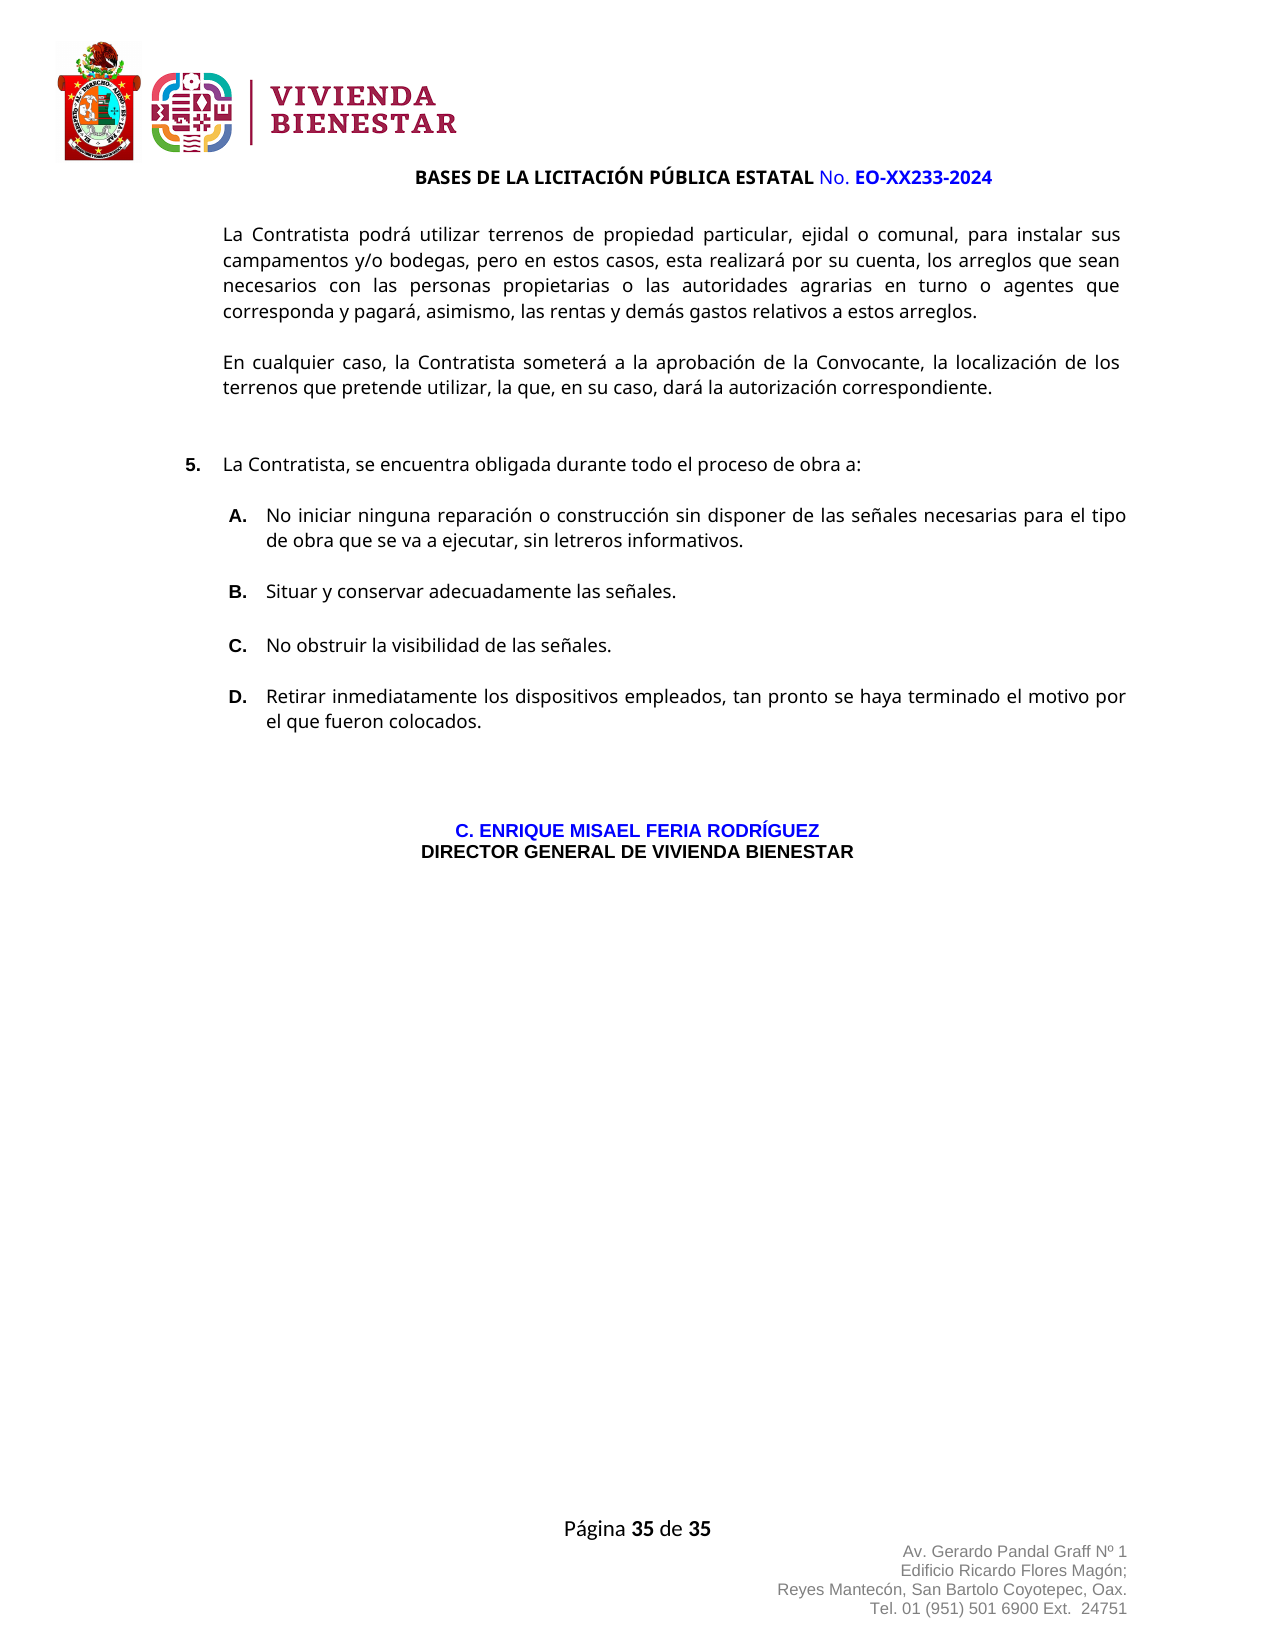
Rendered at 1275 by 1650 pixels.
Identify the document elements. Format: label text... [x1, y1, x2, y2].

text En cualquier caso, la Contratista someterá a la aprobación de la Convocante, la localización de los terrenos que pretende utilizar, la que, en su caso, dará la autorización correspondiente. [223, 349, 1121, 400]
list Situar y conservar adecuadamente las señales. [228, 579, 1127, 604]
picture [147, 64, 473, 161]
list No iniciar ninguna reparación o construcción sin disponer de las señales necesarias para el tipo de obra que se va a ejecutar, sin letreros informativos. [228, 502, 1127, 553]
list La Contratista, se encuentra obligada durante todo el proceso de obra a: [185, 451, 1127, 477]
list No obstruir la visibilidad de las señales. [228, 632, 1127, 658]
text C. ENRIQUE MISAEL FERIA RODRÍGUEZ [148, 820, 1127, 841]
list Retirar inmediatamente los dispositivos empleados, tan pronto se haya terminado el motivo por el que fueron colocados. [228, 683, 1127, 734]
text DIRECTOR GENERAL DE VIVIENDA BIENESTAR [148, 841, 1127, 863]
picture [55, 41, 143, 163]
text La Contratista podrá utilizar terrenos de propiedad particular, ejidal o comunal, para instalar sus campamentos y/o bodegas, pero en estos casos, esta realizará por su cuenta, los arreglos que sean necesarios con las personas propietarias o las autoridades agrarias en turno o agentes que corresponda y pagará, asimismo, las rentas y demás gastos relativos a estos arreglos. [223, 221, 1121, 323]
